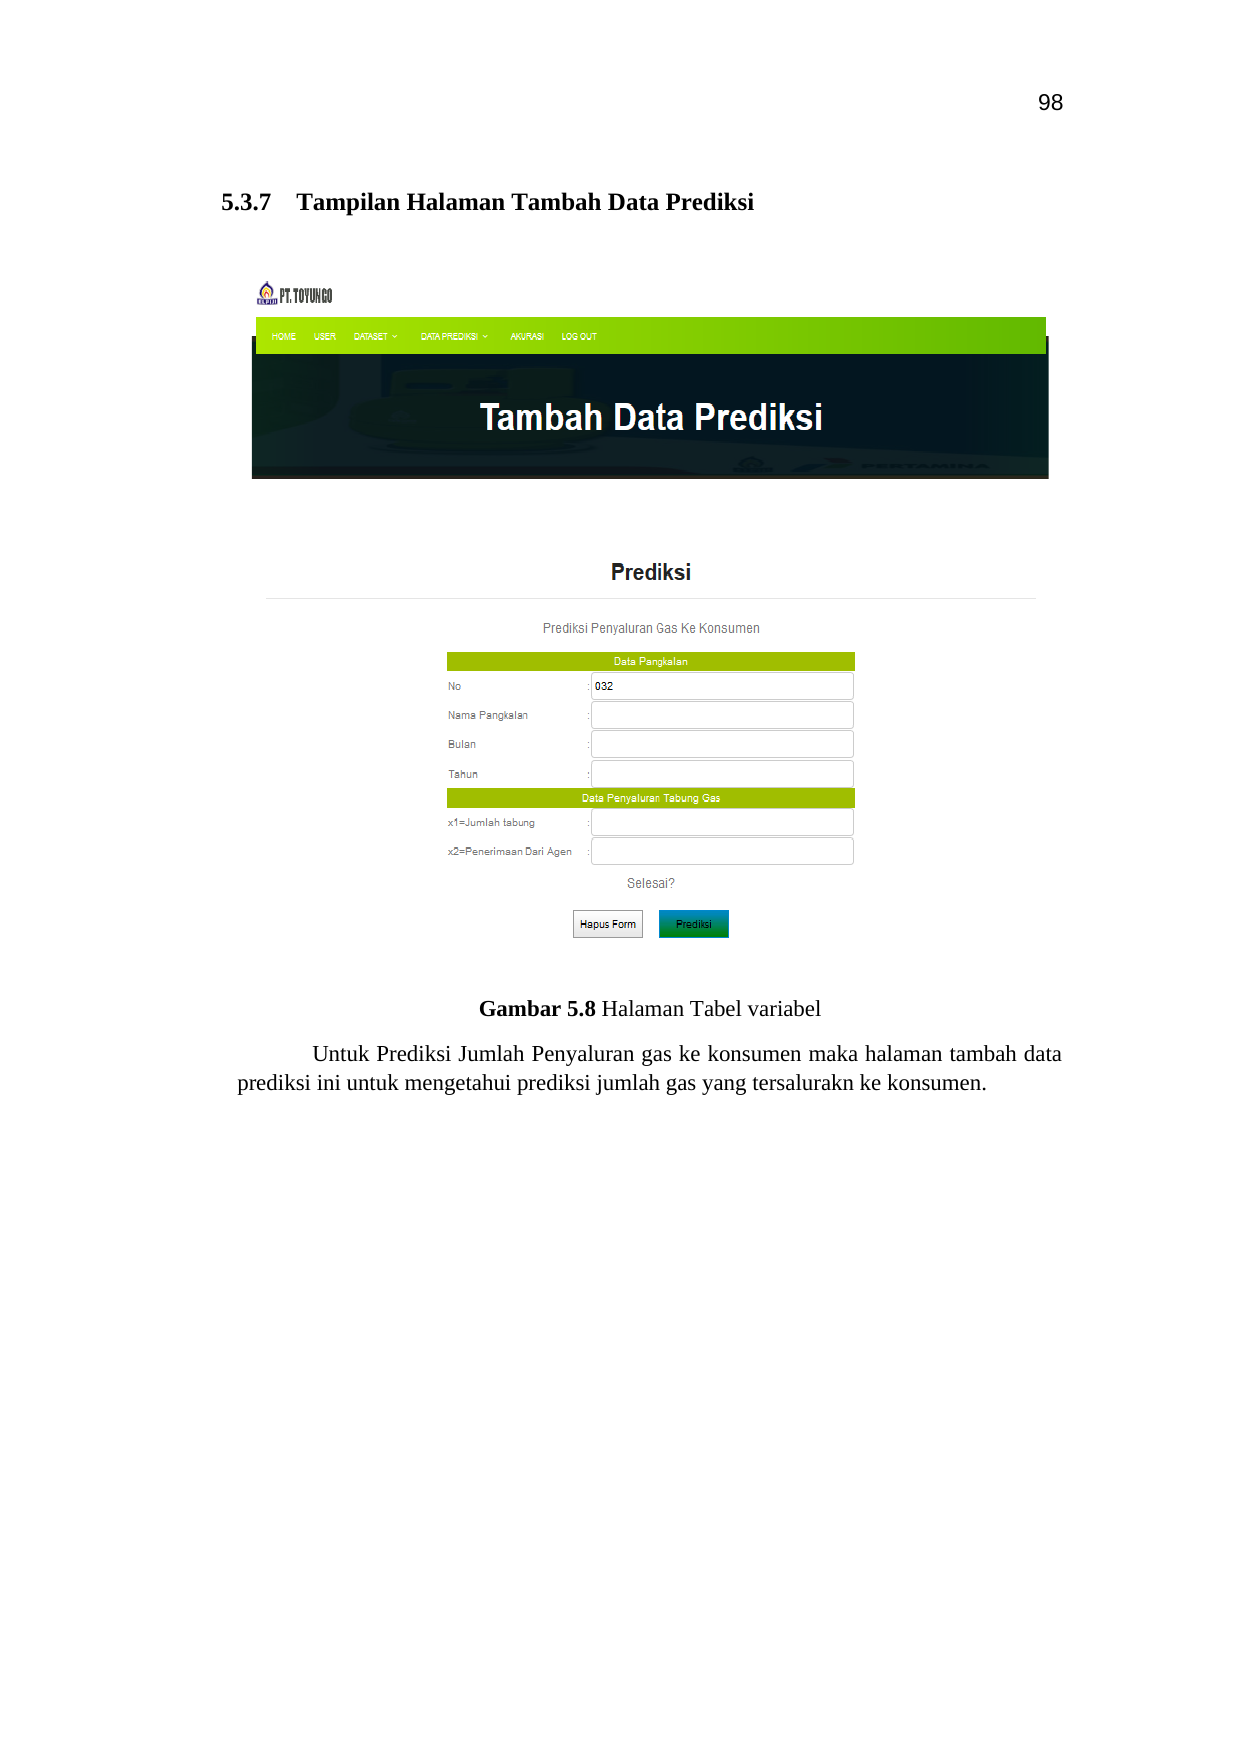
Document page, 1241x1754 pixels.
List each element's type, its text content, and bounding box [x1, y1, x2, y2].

text Untuk Prediksi Jumlah Penyaluran gas ke konsumen maka halaman tambah data prediksi ini untuk mengetahui prediksi jumlah gas yang tersalurakn ke konsumen. [237, 1040, 1063, 1095]
picture [251, 275, 1049, 977]
text Gambar 5.8 Halaman Tabel variabel [237, 995, 1063, 1022]
subtitle Tampilan Halaman Tambah Data Prediksi [221, 187, 1063, 216]
